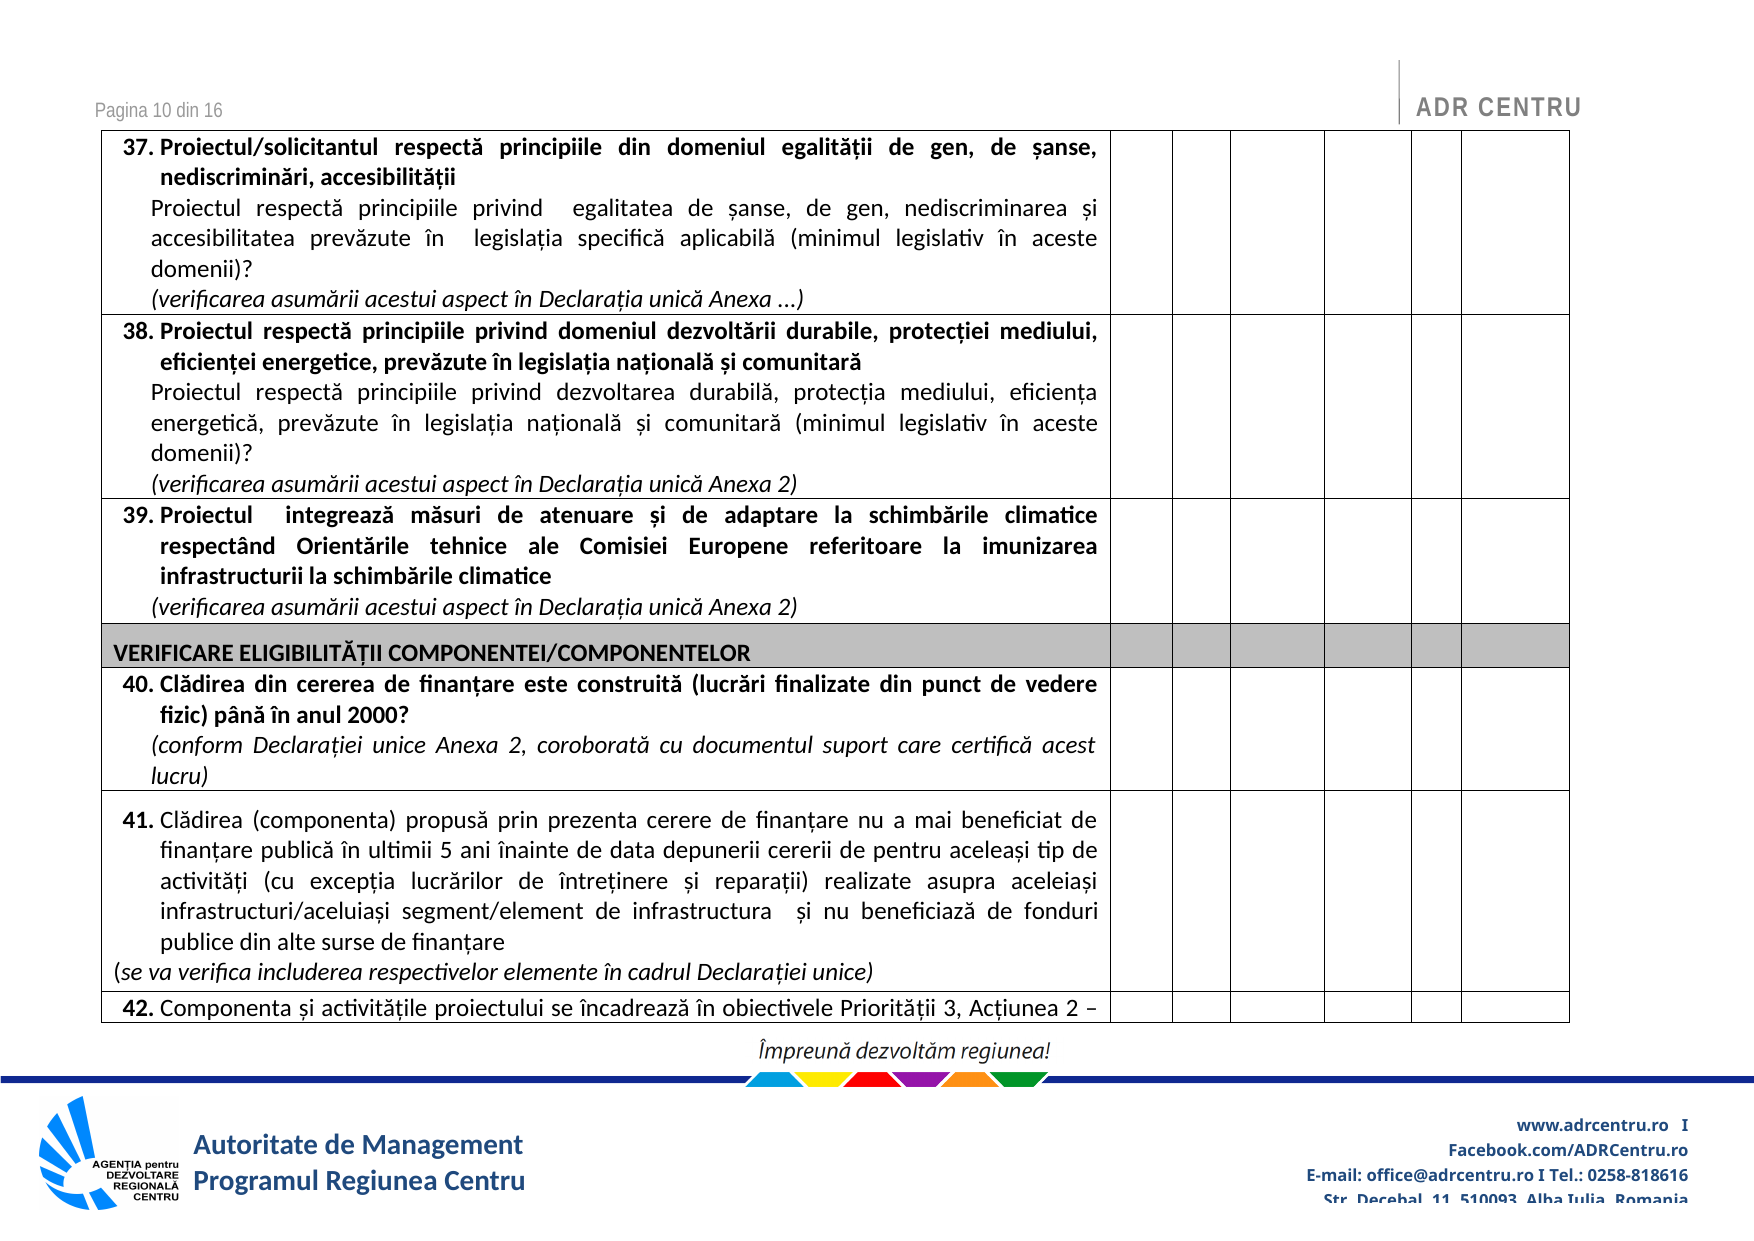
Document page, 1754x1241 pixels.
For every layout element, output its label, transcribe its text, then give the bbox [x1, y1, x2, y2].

table_cell [1412, 624, 1461, 667]
table_cell [1111, 499, 1172, 623]
table_cell [1462, 624, 1569, 667]
picture [39, 1096, 179, 1210]
table_cell [1111, 668, 1172, 790]
table_cell [1412, 992, 1461, 1022]
table_cell [1325, 624, 1411, 667]
table_cell [1111, 315, 1172, 498]
table_cell [1325, 791, 1411, 991]
table_cell [1231, 624, 1324, 667]
table_cell [1412, 499, 1461, 623]
table_cell [1412, 791, 1461, 991]
table_cell Clădirea (componenta) propusă prin prezenta cerere de finanțare nu a mai beneficiat de finanțare publică în ultimii 5 ani înainte de data depunerii cererii de pentru aceleași tip de activități (cu excepția lucrărilor de întreținere și reparații) realizate asupra aceleiași infrastructuri/aceluiași segment/element de infrastructura şi nu beneficiază de fonduri publice din alte surse de finanțare (se va verifica includerea respectivelor elemente în cadrul Declaraţiei unice) [102, 791, 1110, 991]
table_cell [1412, 315, 1461, 498]
table_cell [1231, 791, 1324, 991]
table_cell [1462, 992, 1569, 1022]
table_cell [1231, 992, 1324, 1022]
table_cell [1462, 499, 1569, 623]
table_cell Proiectul respectă principiile privind domeniul dezvoltării durabile, protecției mediului, eficienței energetice, prevăzute în legislația națională şi comunitară Proiectul respectă principiile privind dezvoltarea durabilă, protecția mediului, eficiența energetică, prevăzute în legislația națională şi comunitară (minimul legislativ în aceste domenii)? (verificarea asumării acestui aspect în Declarația unică Anexa 2) [102, 315, 1110, 498]
table_cell [1173, 791, 1230, 991]
table_cell [1111, 791, 1172, 991]
picture [791, 1072, 1754, 1087]
table_cell Clădirea din cererea de finanțare este construită (lucrări finalizate din punct de vedere fizic) până în anul 2000? (conform Declaraţiei unice Anexa 2, coroborată cu documentul suport care certifică acest lucru) [102, 668, 1110, 790]
table_cell [1462, 791, 1569, 991]
table_cell [1173, 499, 1230, 623]
table_cell [1173, 131, 1230, 314]
table_cell [1231, 315, 1324, 498]
table_cell [1173, 992, 1230, 1022]
table_cell [1462, 131, 1569, 314]
table_cell [1111, 131, 1172, 314]
table_cell [1325, 315, 1411, 498]
table_cell [1462, 315, 1569, 498]
table_cell [1412, 131, 1461, 314]
picture [0, 1072, 758, 1087]
table_cell [1173, 624, 1230, 667]
table_cell Proiectul integrează măsuri de atenuare și de adaptare la schimbările climatice respectând Orientările tehnice ale Comisiei Europene referitoare la imunizarea infrastructurii la schimbările climatice (verificarea asumării acestui aspect în Declarația unică Anexa 2) [102, 499, 1110, 623]
table_cell [1173, 668, 1230, 790]
picture [745, 1037, 1064, 1064]
table_cell [1231, 499, 1324, 623]
table_cell [1231, 131, 1324, 314]
table_cell [1462, 668, 1569, 790]
table_cell VERIFICARE ELIGIBILITĂȚII COMPONENTEI/COMPONENTELOR [102, 624, 1110, 667]
table_cell Proiectul/solicitantul respectă principiile din domeniul egalității de gen, de șanse, nediscriminări, accesibilității Proiectul respectă principiile privind egalitatea de șanse, de gen, nediscriminarea și accesibilitatea prevăzute în legislația specifică aplicabilă (minimul legislativ în aceste domenii)? (verificarea asumării acestui aspect în Declarația unică Anexa ...) [102, 131, 1110, 314]
table_cell [1325, 992, 1411, 1022]
table_cell [1325, 668, 1411, 790]
table_cell [1325, 499, 1411, 623]
table_cell [1111, 992, 1172, 1022]
table_cell [1111, 624, 1172, 667]
table_cell [1325, 131, 1411, 314]
table_cell [1412, 668, 1461, 790]
table_cell [1173, 315, 1230, 498]
table_cell [1231, 668, 1324, 790]
